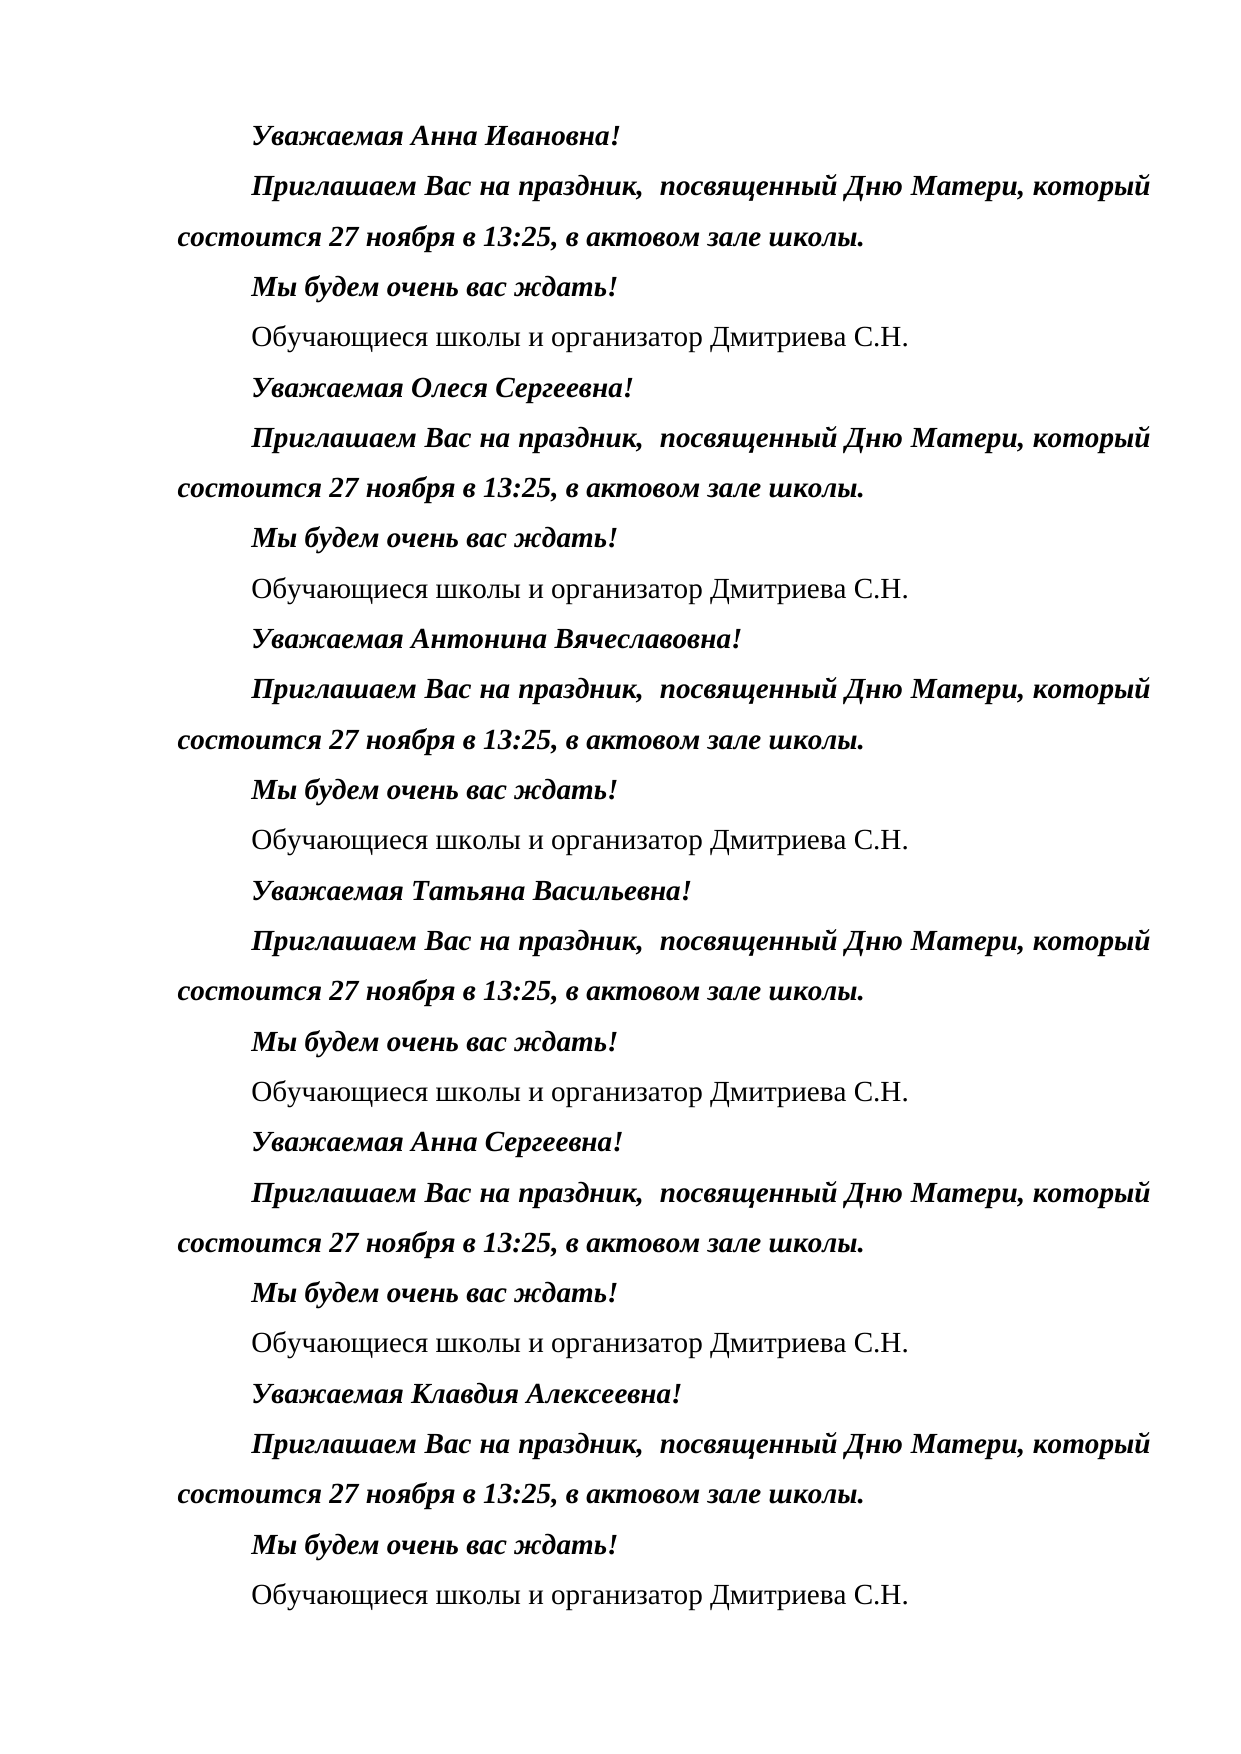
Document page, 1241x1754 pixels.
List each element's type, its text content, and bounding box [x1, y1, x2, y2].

text Обучающиеся школы и организатор Дмитриева С.Н. [177, 822, 1152, 856]
text Уважаемая Татьяна Васильевна! [177, 873, 1152, 906]
text Обучающиеся школы и организатор Дмитриева С.Н. [177, 1074, 1152, 1108]
text Приглашаем Вас на праздник, посвященный Дню Матери, который состоится 27 ноября в 13:25, в актовом зале школы. [177, 420, 1152, 504]
text Мы будем очень вас ждать! [177, 772, 1152, 806]
text Мы будем очень вас ждать! [177, 521, 1152, 554]
text Мы будем очень вас ждать! [177, 1527, 1152, 1560]
text Приглашаем Вас на праздник, посвященный Дню Матери, который состоится 27 ноября в 13:25, в актовом зале школы. [177, 1175, 1152, 1258]
text Уважаемая Олеся Сергеевна! [177, 370, 1152, 403]
text Обучающиеся школы и организатор Дмитриева С.Н. [177, 1326, 1152, 1359]
text Приглашаем Вас на праздник, посвященный Дню Матери, который состоится 27 ноября в 13:25, в актовом зале школы. [177, 672, 1152, 755]
text Обучающиеся школы и организатор Дмитриева С.Н. [177, 319, 1152, 353]
text Уважаемая Анна Ивановна! [177, 118, 1152, 152]
text Мы будем очень вас ждать! [177, 1275, 1152, 1309]
text Уважаемая Антонина Вячеславовна! [177, 621, 1152, 655]
text Обучающиеся школы и организатор Дмитриева С.Н. [177, 571, 1152, 604]
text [177, 168, 1152, 252]
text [177, 1426, 1152, 1510]
text Уважаемая Анна Сергеевна! [177, 1124, 1152, 1158]
text Мы будем очень вас ждать! [177, 269, 1152, 303]
text Мы будем очень вас ждать! [177, 1024, 1152, 1057]
text Уважаемая Клавдия Алексеевна! [177, 1376, 1152, 1409]
text Приглашаем Вас на праздник, посвященный Дню Матери, который состоится 27 ноября в 13:25, в актовом зале школы. [177, 923, 1152, 1007]
text Обучающиеся школы и организатор Дмитриева С.Н. [177, 1577, 1152, 1611]
